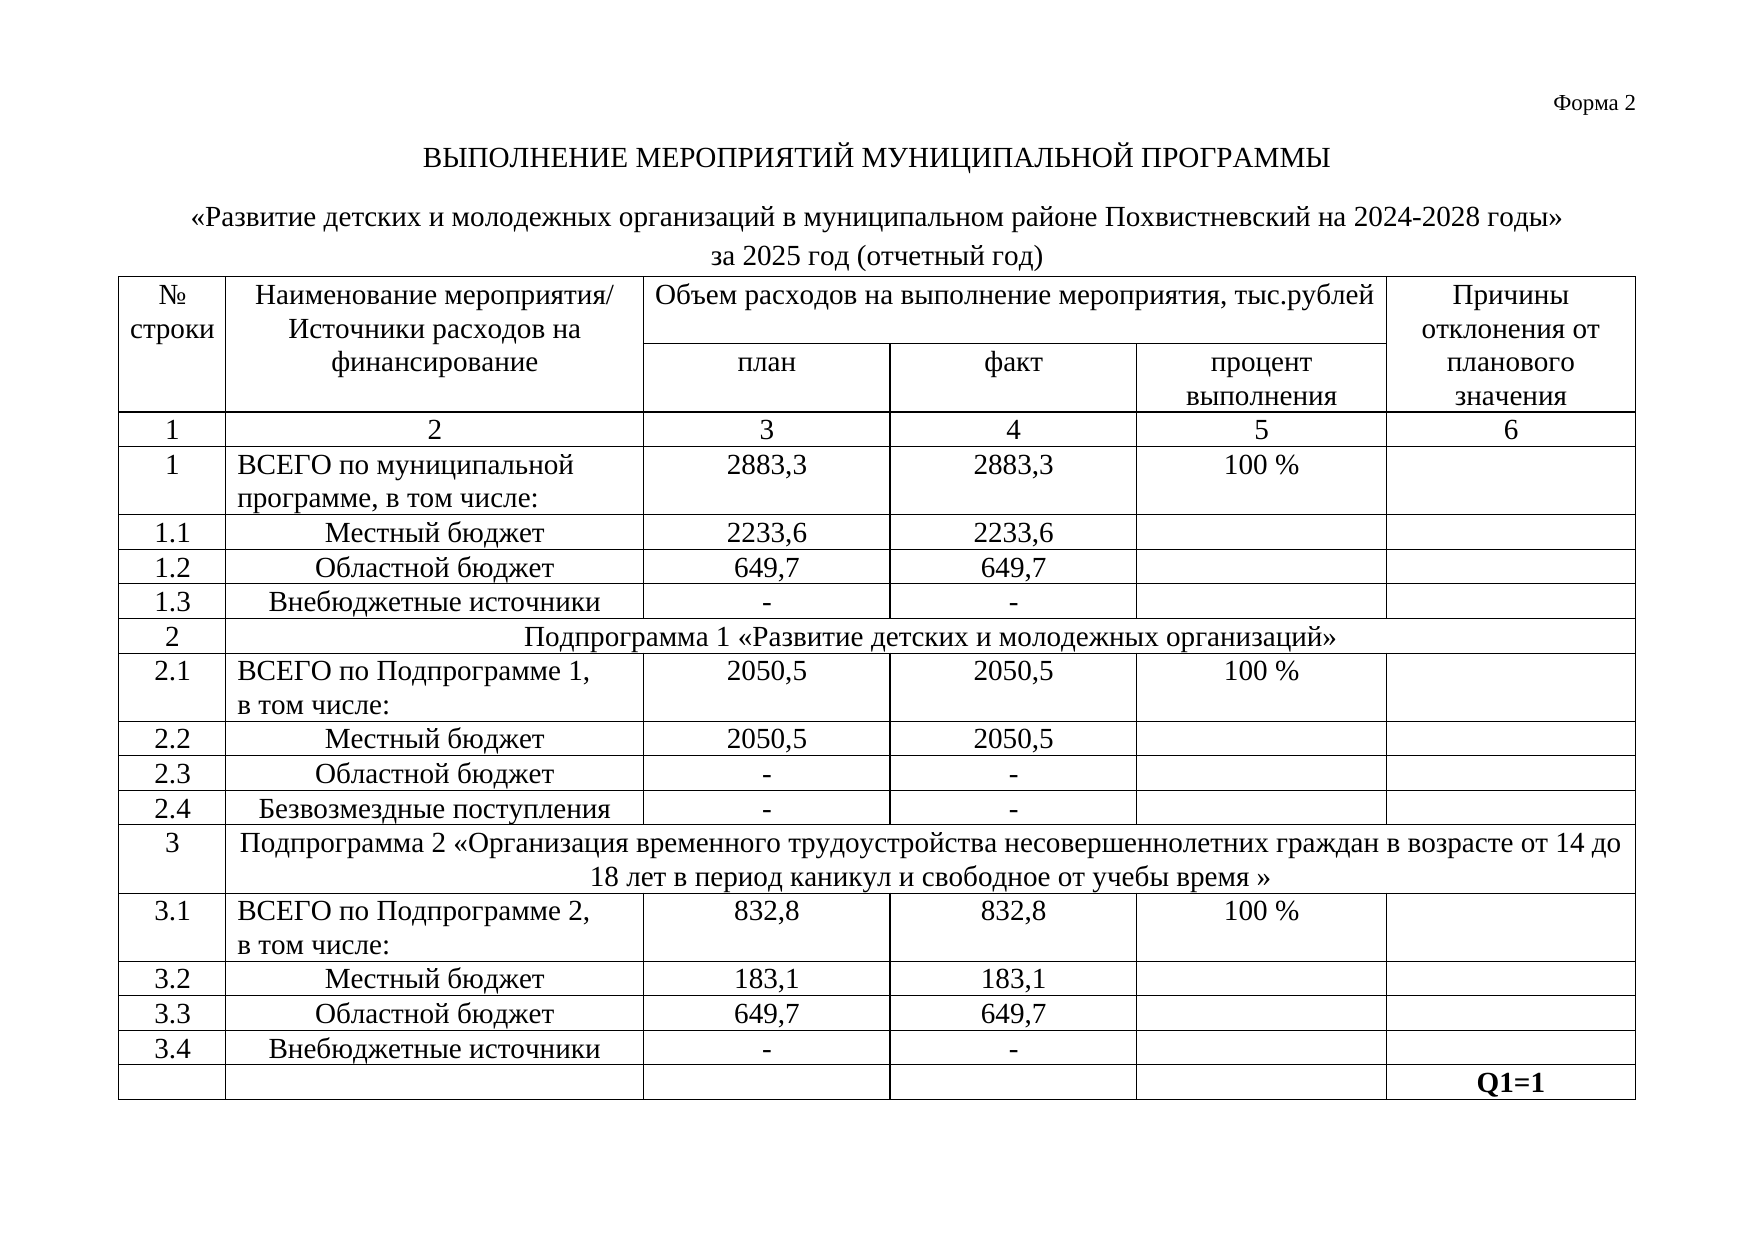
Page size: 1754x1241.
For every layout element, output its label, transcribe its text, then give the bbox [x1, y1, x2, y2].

table_cell 100 % [1137, 894, 1386, 961]
table_cell [1387, 1031, 1635, 1064]
table_cell [1137, 515, 1386, 549]
table_cell 1.1 [119, 515, 225, 549]
table_cell [1137, 722, 1386, 755]
table_cell - [644, 756, 889, 790]
table_cell 649,7 [644, 550, 889, 583]
table_cell [1137, 550, 1386, 583]
table_cell 183,1 [891, 962, 1136, 995]
table_cell - [644, 584, 889, 618]
table_cell план [644, 344, 889, 411]
table_cell [1387, 791, 1635, 824]
table_cell [1387, 722, 1635, 755]
table_cell 3.3 [119, 996, 225, 1030]
table_cell [1137, 962, 1386, 995]
table_cell - [644, 1031, 889, 1064]
table_cell 2 [119, 619, 225, 652]
table_cell - [891, 1031, 1136, 1064]
table_cell Безвозмездные поступления [226, 791, 643, 824]
table_cell 2050,5 [891, 722, 1136, 755]
table_cell 4 [891, 413, 1136, 446]
table_cell 649,7 [891, 550, 1136, 583]
table_cell 2050,5 [644, 654, 889, 721]
table_cell 3.2 [119, 962, 225, 995]
table_cell [1137, 584, 1386, 618]
table_cell 649,7 [891, 996, 1136, 1030]
table_header Наименование мероприятия/ Источники расходов на финансирование [226, 277, 643, 411]
table_cell 2883,3 [644, 447, 889, 514]
table_header № строки [119, 277, 225, 411]
table_cell 3 [119, 825, 225, 892]
table_cell 2.3 [119, 756, 225, 790]
table_cell [891, 1065, 1136, 1099]
table_cell [1387, 996, 1635, 1030]
table_cell [1137, 791, 1386, 824]
table_cell 100 % [1137, 654, 1386, 721]
text Форма 2 [118, 89, 1636, 115]
table_cell 1.2 [119, 550, 225, 583]
table_cell [1137, 996, 1386, 1030]
table_cell 2050,5 [891, 654, 1136, 721]
table_cell [1387, 894, 1635, 961]
table_cell факт [891, 344, 1136, 411]
table_cell - [644, 791, 889, 824]
table_cell 3.1 [119, 894, 225, 961]
table_cell [1387, 584, 1635, 618]
table_cell - [891, 791, 1136, 824]
table_cell 3 [644, 413, 889, 446]
table_cell Областной бюджет [226, 550, 643, 583]
table_cell Местный бюджет [226, 722, 643, 755]
table_cell 2233,6 [644, 515, 889, 549]
table_cell 2.2 [119, 722, 225, 755]
table_cell Внебюджетные источники [226, 584, 643, 618]
table_cell ВСЕГО по муниципальной программе, в том числе: [226, 447, 643, 514]
table_cell 6 [1387, 413, 1635, 446]
table_cell 100 % [1137, 447, 1386, 514]
table_cell Q1=1 [1387, 1065, 1635, 1099]
text за 2025 год (отчетный год) [118, 238, 1636, 271]
table_cell 2.4 [119, 791, 225, 824]
table_cell Областной бюджет [226, 756, 643, 790]
table_cell [1387, 550, 1635, 583]
table_cell 1.3 [119, 584, 225, 618]
table_cell 2050,5 [644, 722, 889, 755]
table_cell [1137, 1065, 1386, 1099]
table_cell [1387, 447, 1635, 514]
table_cell 183,1 [644, 962, 889, 995]
table_cell [644, 1065, 889, 1099]
table_cell [1387, 756, 1635, 790]
table_cell [1137, 756, 1386, 790]
table_cell 832,8 [891, 894, 1136, 961]
table_cell ВСЕГО по Подпрограмме 2, в том числе: [226, 894, 643, 961]
table_cell 649,7 [644, 996, 889, 1030]
table_cell ВСЕГО по Подпрограмме 1, в том числе: [226, 654, 643, 721]
table_cell - [891, 756, 1136, 790]
table_cell 2233,6 [891, 515, 1136, 549]
table_cell Подпрограмма 1 «Развитие детских и молодежных организаций» [226, 619, 1635, 652]
table_cell 3.4 [119, 1031, 225, 1064]
table_cell 2.1 [119, 654, 225, 721]
table_cell [226, 1065, 643, 1099]
table_cell процент выполнения [1137, 344, 1386, 411]
table_cell Местный бюджет [226, 962, 643, 995]
table_cell [1387, 515, 1635, 549]
table_cell Внебюджетные источники [226, 1031, 643, 1064]
table_cell Местный бюджет [226, 515, 643, 549]
table_cell - [891, 584, 1136, 618]
table_cell [1387, 962, 1635, 995]
text «Развитие детских и молодежных организаций в муниципальном районе Похвистневский на 2024-2028 годы» [118, 199, 1636, 233]
table_cell Подпрограмма 2 «Организация временного трудоустройства несовершеннолетних граждан в возрасте от 14 до 18 лет в период каникул и свободное от учебы время » [226, 825, 1635, 892]
table_cell 1 [119, 447, 225, 514]
table_cell 5 [1137, 413, 1386, 446]
table_cell [1137, 1031, 1386, 1064]
table_cell 2883,3 [891, 447, 1136, 514]
table_header Причины отклонения от планового значения [1387, 277, 1635, 411]
table_cell Областной бюджет [226, 996, 643, 1030]
table_cell [119, 1065, 225, 1099]
table_header Объем расходов на выполнение мероприятия, тыс.рублей [644, 277, 1386, 343]
table_cell [1387, 654, 1635, 721]
table_cell 2 [226, 413, 643, 446]
text ВЫПОЛНЕНИЕ МЕРОПРИЯТИЙ МУНИЦИПАЛЬНОЙ ПРОГРАММЫ [118, 140, 1636, 173]
table_cell 1 [119, 413, 225, 446]
table_cell 832,8 [644, 894, 889, 961]
